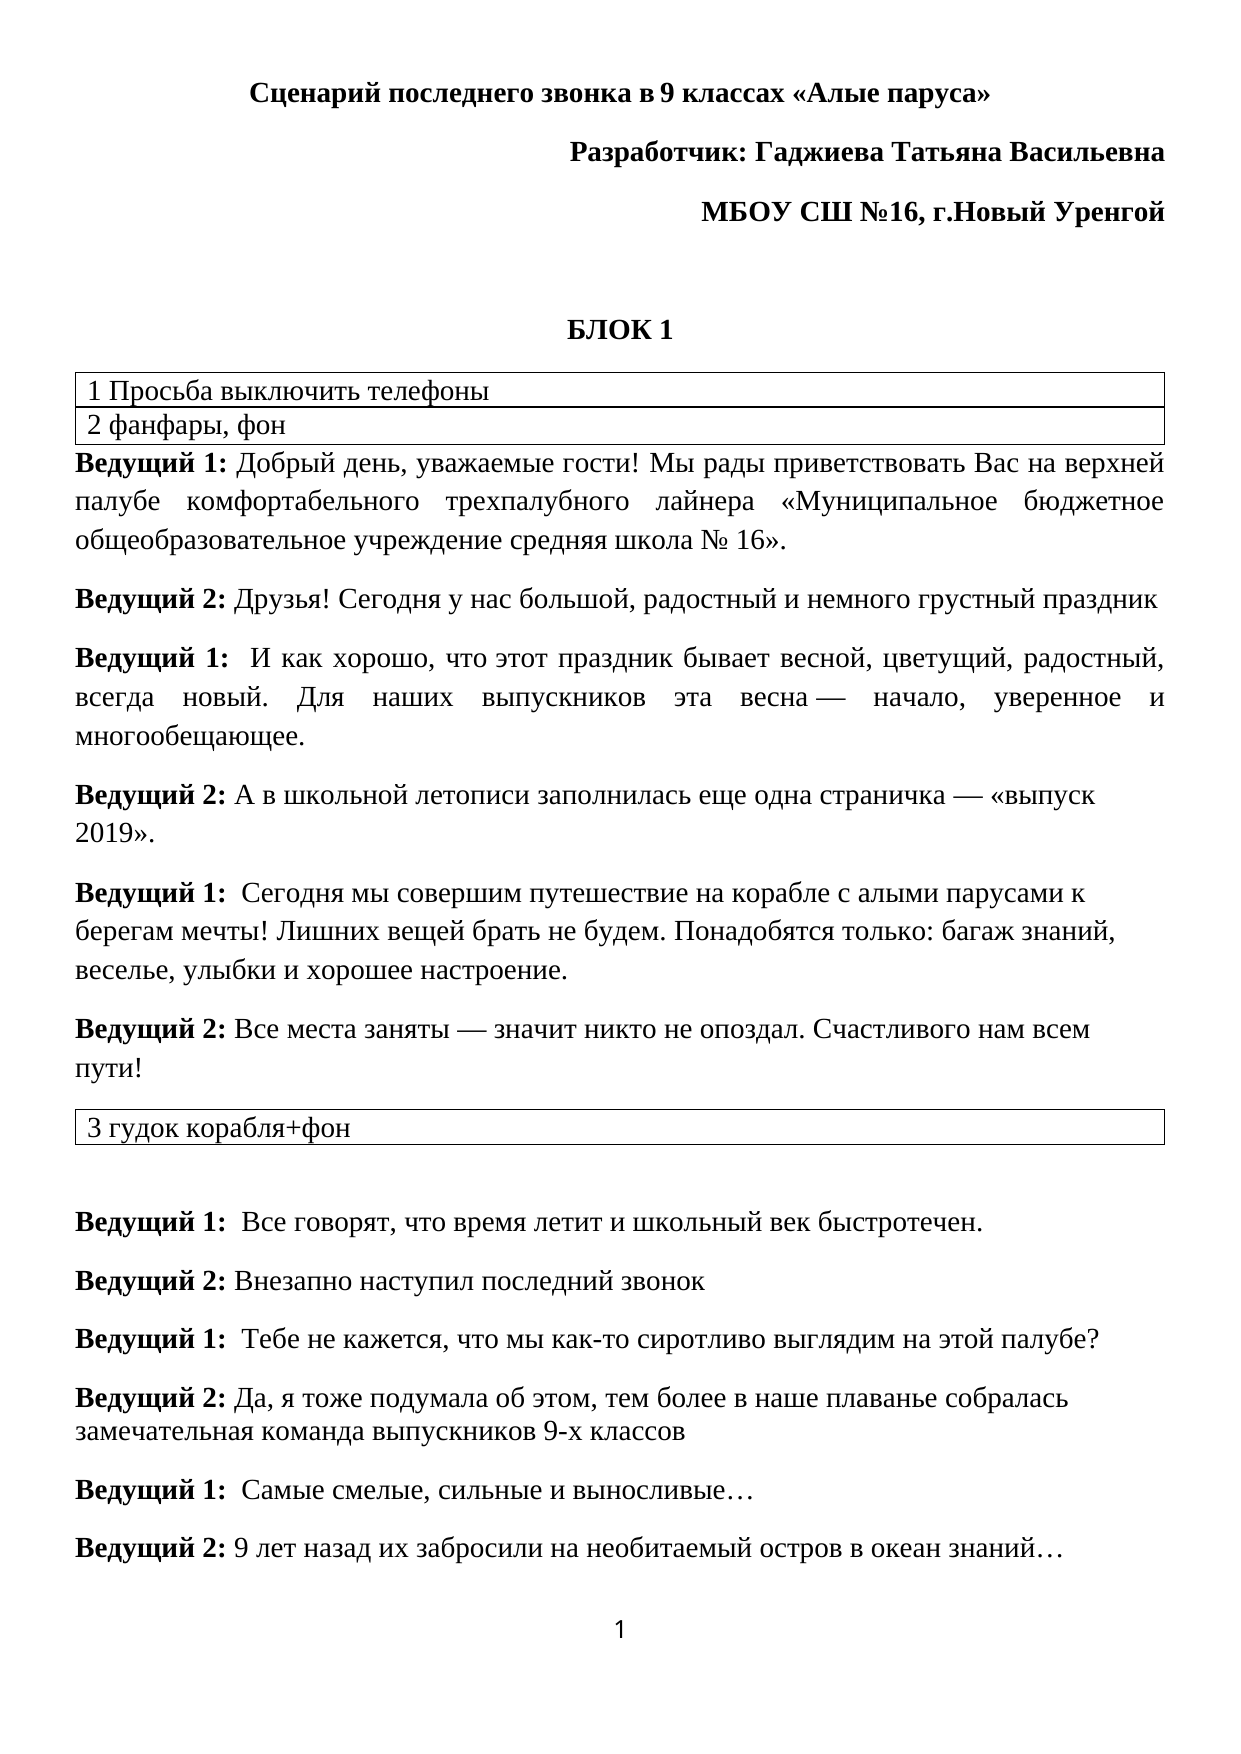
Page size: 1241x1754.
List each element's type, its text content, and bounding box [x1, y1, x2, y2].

text Разработчик: Гаджиева Татьяна Васильевна [75, 134, 1165, 168]
text Ведущий 1: Тебе не кажется, что мы как-то сиротливо выглядим на этой палубе? [75, 1321, 1165, 1355]
text Ведущий 1: И как хорошо, что этот праздник бывает весной, цветущий, радостный, всегда новый. Для наших выпускников эта весна — начало, уверенное и многообещающее. [75, 641, 1165, 751]
text МБОУ СШ №16, г.Новый Уренгой [75, 194, 1165, 227]
text БЛОК 1 [75, 312, 1165, 346]
table_cell 2 фанфары, фон [76, 408, 1164, 444]
text Сценарий последнего звонка в 9 классах «Алые паруса» [75, 75, 1165, 108]
text Ведущий 1: Все говорят, что время летит и школьный век быстротечен. [75, 1204, 1165, 1238]
table_header 3 гудок корабля+фон [76, 1110, 1164, 1144]
text Ведущий 2: Да, я тоже подумала об этом, тем более в наше плаванье собралась замечательная команда выпускников 9-х классов [75, 1380, 1165, 1447]
text Ведущий 2: Друзья! Сегодня у нас большой, радостный и немного грустный праздник [75, 581, 1165, 615]
table_header 1 Просьба выключить телефоны [76, 373, 1164, 406]
text Ведущий 1: Сегодня мы совершим путешествие на корабле с алыми парусами к берегам мечты! Лишних вещей брать не будем. Понадобятся только: багаж знаний, веселье, улыбки и хорошее настроение. [75, 875, 1165, 986]
text Ведущий 1: Добрый день, уважаемые гости! Мы рады приветствовать Вас на верхней палубе комфортабельного трехпалубного лайнера «Муниципальное бюджетное общеобразовательное учреждение средняя школа № 16». [75, 445, 1165, 555]
text Ведущий 2: 9 лет назад их забросили на необитаемый остров в океан знаний… [75, 1531, 1165, 1564]
text Ведущий 2: Все места заняты — значит никто не опоздал. Счастливого нам всем пути! [75, 1011, 1165, 1083]
text Ведущий 2: Внезапно наступил последний звонок [75, 1263, 1165, 1296]
text Ведущий 2: А в школьной летописи заполнилась еще одна страничка — «выпуск 2019». [75, 777, 1165, 849]
text Ведущий 1: Самые смелые, сильные и выносливые… [75, 1472, 1165, 1506]
